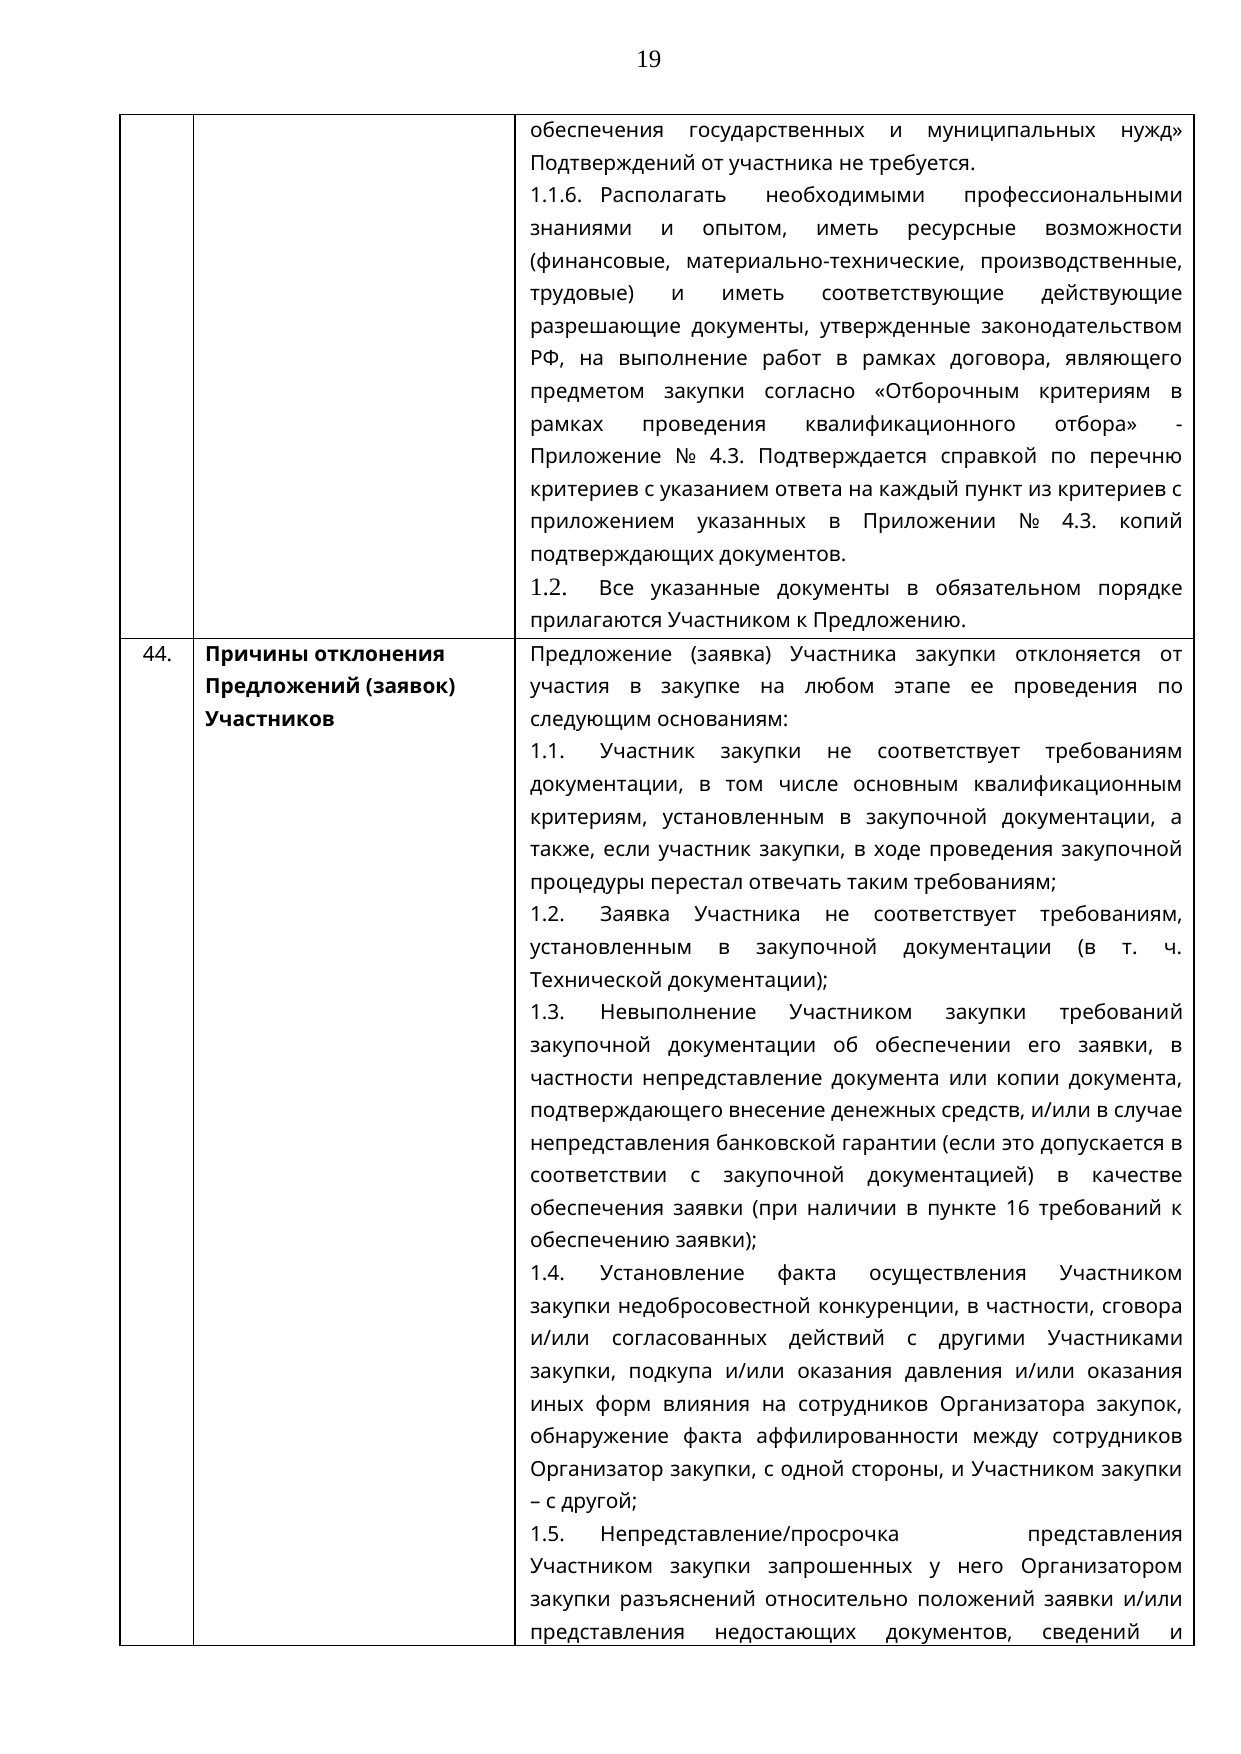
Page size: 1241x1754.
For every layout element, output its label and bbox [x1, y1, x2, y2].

table_cell [121, 115, 193, 638]
table_cell [194, 639, 514, 1645]
table_cell [516, 115, 1193, 638]
table_cell [121, 639, 193, 1645]
table_cell [194, 115, 514, 638]
table_cell [516, 639, 1193, 1645]
